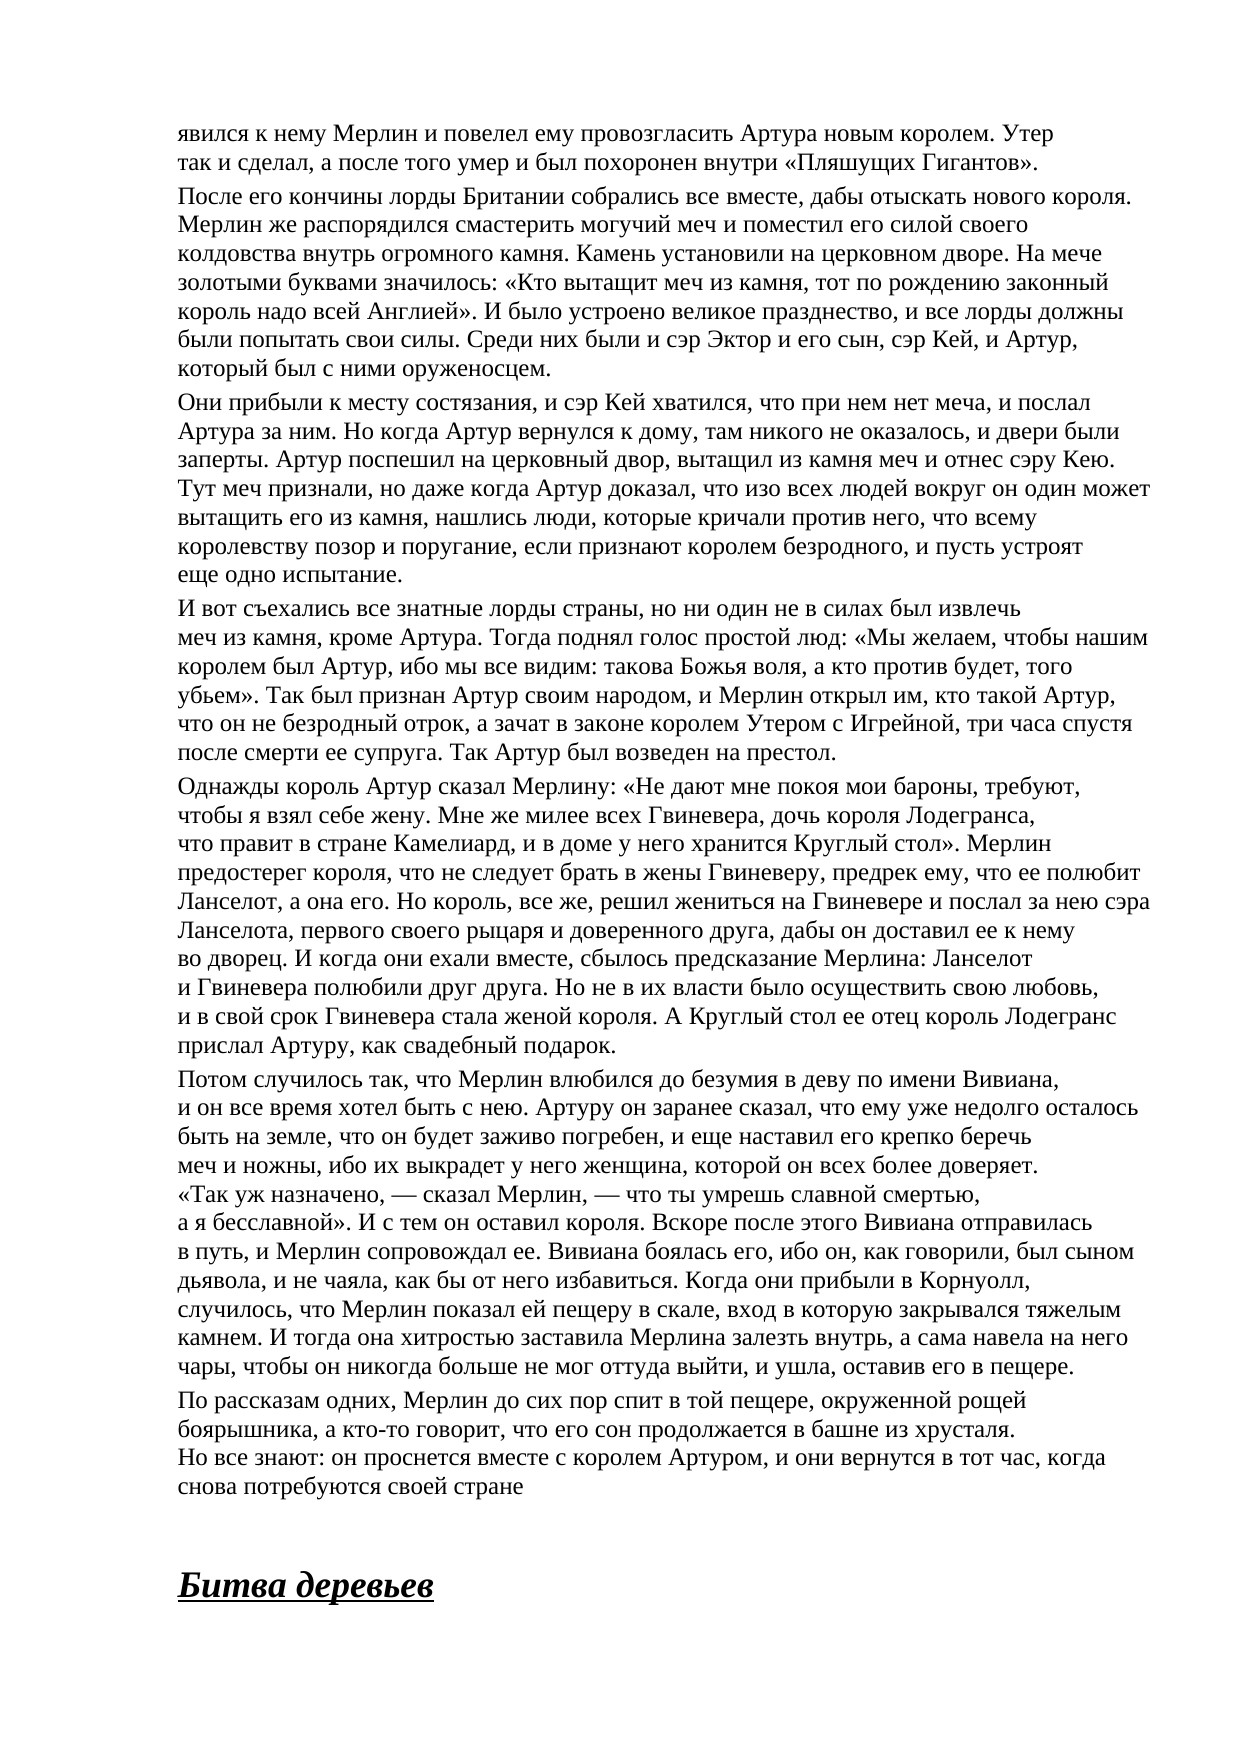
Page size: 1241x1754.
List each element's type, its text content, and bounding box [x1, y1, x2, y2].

text После его кончины лорды Британии собрались все вместе, дабы отыскать нового короля. Мерлин же распорядился смастерить могучий меч и поместил его силой своего колдовства внутрь огромного камня. Камень установили на церковном дворе. На мече золотыми буквами значилось: «Кто вытащит меч из камня, тот по рождению законный король надо всей Англией». И было устроено великое празднество, и все лорды должны были попытать свои силы. Среди них были и сэр Эктор и его сын, сэр Кей, и Артур, который был с ними оруженосцем. [177, 181, 1152, 382]
text Битва деревьев [177, 1563, 1152, 1606]
text Потом случилось так, что Мерлин влюбился до безумия в деву по имени Вивиана, и он все время хотел быть с нею. Артуру он заранее сказал, что ему уже недолго осталось быть на земле, что он будет заживо погребен, и еще наставил его крепко беречь меч и ножны, ибо их выкрадет у него женщина, которой он всех более доверяет. «Так уж назначено, — сказал Мерлин, — что ты умрешь славной смертью, а я бесславной». И с тем он оставил короля. Вскоре после этого Вивиана отправилась в путь, и Мерлин сопровождал ее. Вивиана боялась его, ибо он, как говорили, был сыном дьявола, и не чаяла, как бы от него избавиться. Когда они прибыли в Корнуолл, случилось, что Мерлин показал ей пещеру в скале, вход в которую закрывался тяжелым камнем. И тогда она хитростью заставила Мерлина залезть внутрь, а сама навела на него чары, чтобы он никогда больше не мог оттуда выйти, и ушла, оставив его в пещере. [177, 1064, 1152, 1380]
text И вот съехались все знатные лорды страны, но ни один не в силах был извлечь меч из камня, кроме Артура. Тогда поднял голос простой люд: «Мы желаем, чтобы нашим королем был Артур, ибо мы все видим: такова Божья воля, а кто против будет, того убьем». Так был признан Артур своим народом, и Мерлин открыл им, кто такой Артур, что он не безродный отрок, а зачат в законе королем Утером с Игрейной, три часа спустя после смерти ее супруга. Так Артур был возведен на престол. [177, 593, 1152, 766]
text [177, 118, 1152, 176]
text По рассказам одних, Мерлин до сих пор спит в той пещере, окруженной рощей боярышника, а кто-то говорит, что его сон продолжается в башне из хрусталя. Но все знают: он проснется вместе с королем Артуром, и они вернутся в тот час, когда снова потребуются своей стране [177, 1385, 1152, 1500]
text Они прибыли к месту состязания, и сэр Кей хватился, что при нем нет меча, и послал Артура за ним. Но когда Артур вернулся к дому, там никого не оказалось, и двери были заперты. Артур поспешил на церковный двор, вытащил из камня меч и отнес сэру Кею. Тут меч признали, но даже когда Артур доказал, что изо всех людей вокруг он один может вытащить его из камня, нашлись люди, которые кричали против него, что всему королевству позор и поругание, если признают королем безродного, и пусть устроят еще одно испытание. [177, 387, 1152, 588]
text Однажды король Артур сказал Мерлину: «Не дают мне покоя мои бароны, требуют, чтобы я взял себе жену. Мне же милее всех Гвиневера, дочь короля Лодегранса, что правит в стране Камелиард, и в доме у него хранится Круглый стол». Мерлин предостерег короля, что не следует брать в жены Гвиневеру, предрек ему, что ее полюбит Ланселот, а она его. Но король, все же, решил жениться на Гвиневере и послал за нею сэра Ланселота, первого своего рыцаря и доверенного друга, дабы он доставил ее к нему во дворец. И когда они ехали вместе, сбылось предсказание Мерлина: Ланселот и Гвиневера полюбили друг друга. Но не в их власти было осуществить свою любовь, и в свой срок Гвиневера стала женой короля. А Круглый стол ее отец король Лодегранс прислал Артуру, как свадебный подарок. [177, 771, 1152, 1058]
